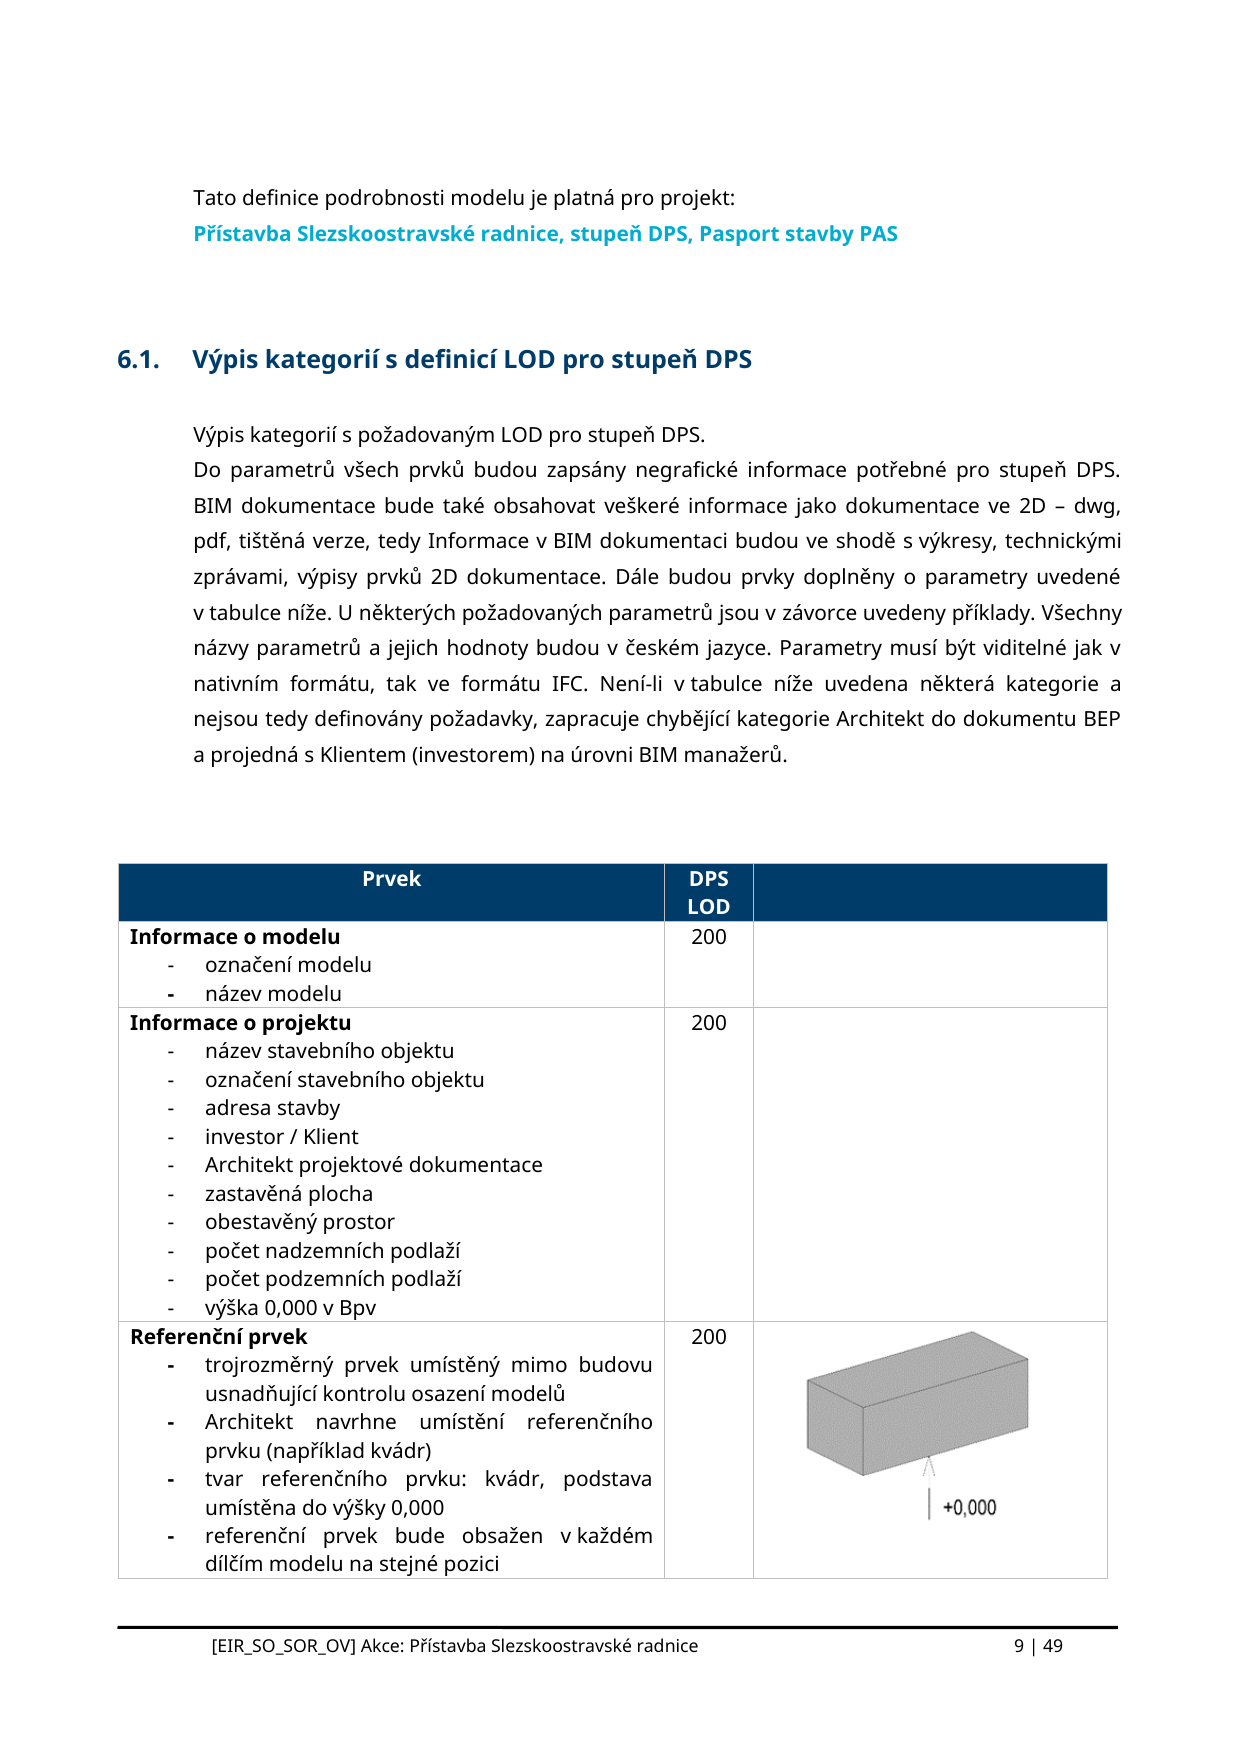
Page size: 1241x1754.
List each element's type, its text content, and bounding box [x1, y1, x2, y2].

list Výpis kategorií s požadovaným LOD pro stupeň DPS. [193, 420, 1122, 448]
list Tato definice podrobnosti modelu je platná pro projekt: [193, 183, 1122, 212]
table_header Prvek [119, 864, 664, 921]
picture [798, 1322, 1062, 1527]
list Do parametrů všech prvků budou zapsány negrafické informace potřebné pro stupeň DPS. BIM dokumentace bude také obsahovat veškeré informace jako dokumentace ve 2D – dwg, pdf, tištěná verze, tedy Informace v BIM dokumentaci budou ve shodě s výkresy, technickými zprávami, výpisy prvků 2D dokumentace. Dále budou prvky doplněny o parametry uvedené v tabulce níže. U některých požadovaných parametrů jsou v závorce uvedeny příklady. Všechny názvy parametrů a jejich hodnoty budou v českém jazyce. Parametry musí být viditelné jak v nativním formátu, tak ve formátu IFC. Není-li v tabulce níže uvedena některá kategorie a nejsou tedy definovány požadavky, zapracuje chybějící kategorie Architekt do dokumentu BEP a projedná s Klientem (investorem) na úrovni BIM manažerů. [193, 456, 1122, 768]
table_header [754, 864, 1107, 921]
table_header DPS LOD [665, 864, 753, 921]
table_cell 200 [665, 922, 753, 1007]
table_cell [754, 1322, 1107, 1578]
table_cell 200 [665, 1008, 753, 1321]
table_cell Informace o modelu označení modelu název modelu [119, 922, 664, 1007]
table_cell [119, 1322, 664, 1578]
table_cell [754, 922, 1107, 1007]
table_cell [754, 1008, 1107, 1321]
table_cell Informace o projektu název stavebního objektu označení stavebního objektu adresa stavby investor / Klient Architekt projektové dokumentace zastavěná plocha obestavěný prostor počet nadzemních podlaží počet podzemních podlaží výška 0,000 v Bpv [119, 1008, 664, 1321]
subtitle Výpis kategorií s definicí LOD pro stupeň DPS [117, 342, 1122, 376]
table_cell 200 [665, 1322, 753, 1578]
list Přístavba Slezskoostravské radnice, stupeň DPS, Pasport stavby PAS [193, 219, 1122, 247]
